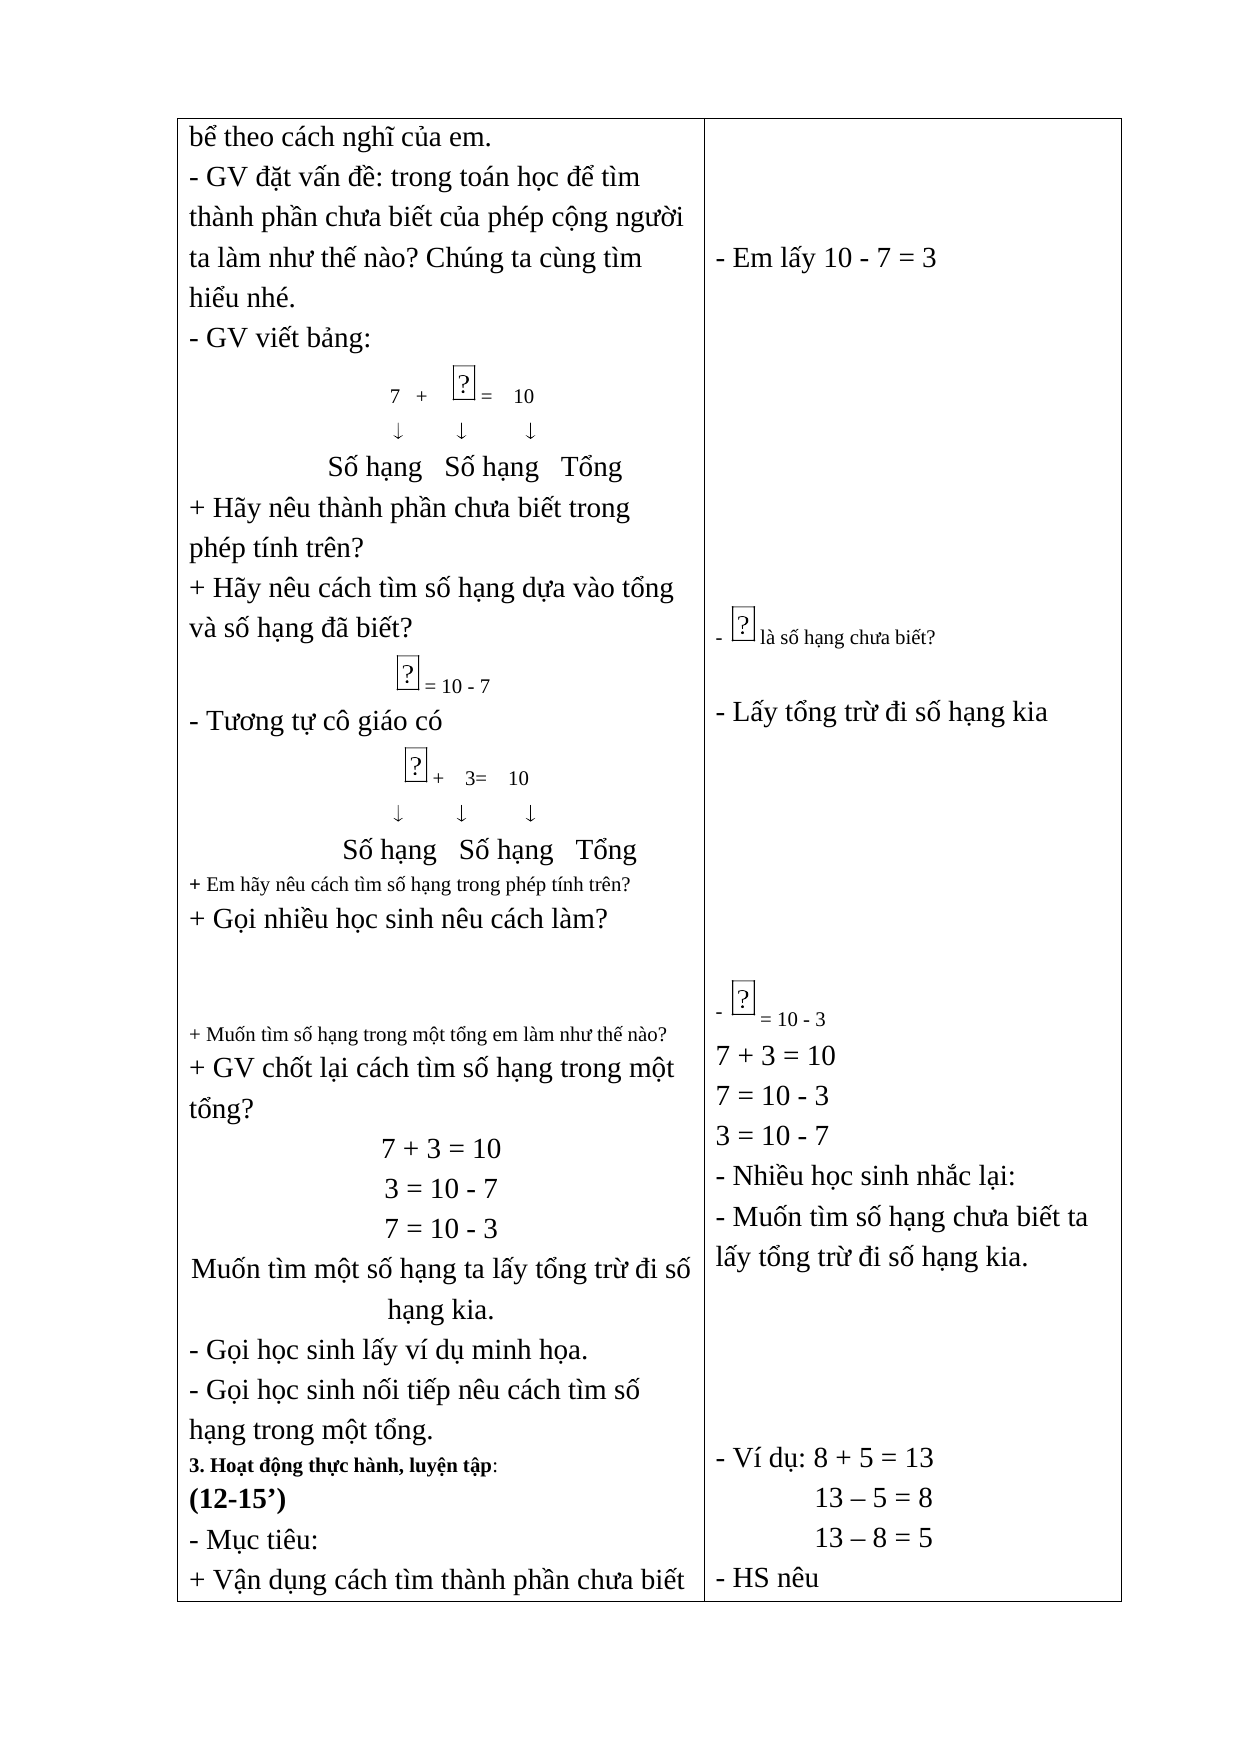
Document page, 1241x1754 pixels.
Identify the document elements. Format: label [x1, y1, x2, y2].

table_cell [178, 119, 704, 1601]
table_cell [705, 119, 1121, 1601]
